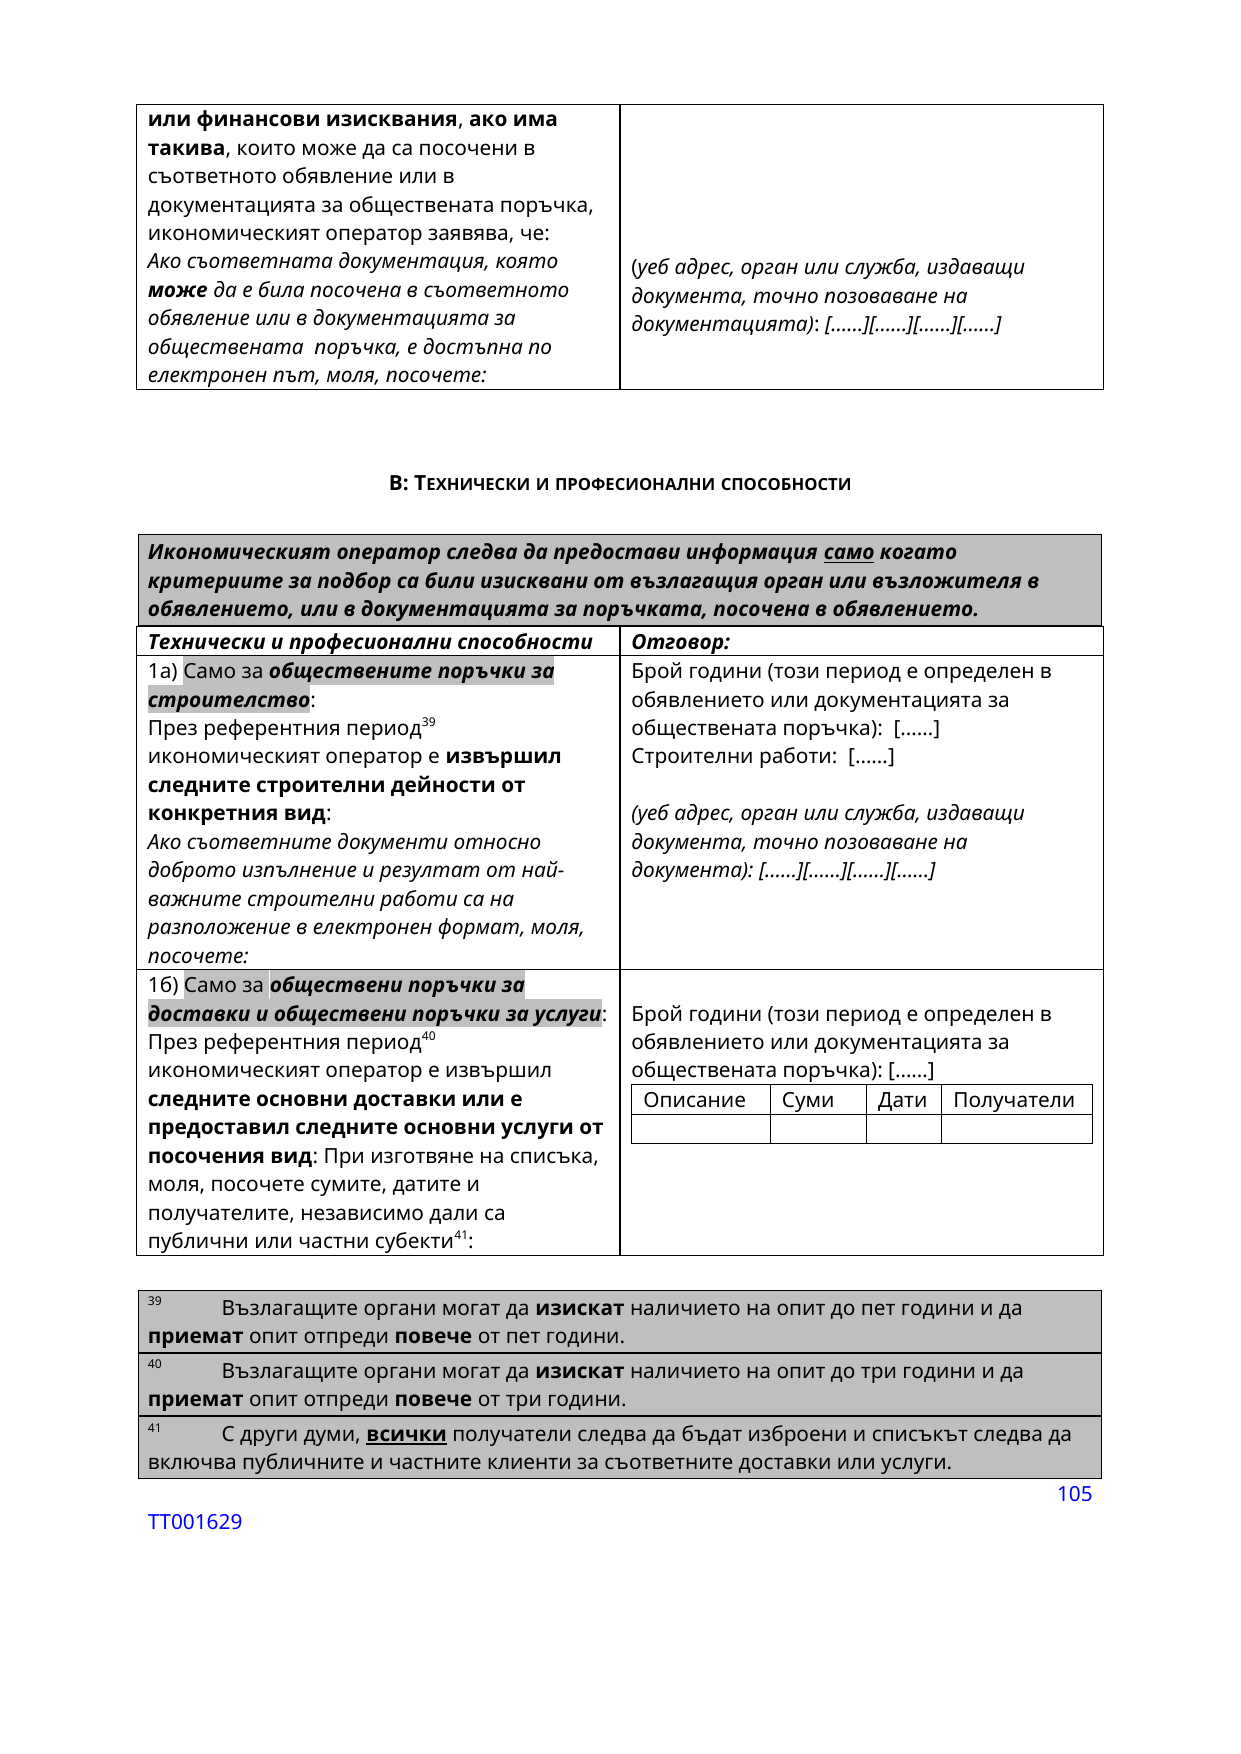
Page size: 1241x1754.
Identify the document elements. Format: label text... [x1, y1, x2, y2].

text В: Технически и професионални способности [148, 468, 1092, 497]
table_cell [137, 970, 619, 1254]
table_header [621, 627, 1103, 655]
text Икономическият оператор следва да предостави информация само когато критериите за подбор са били изисквани от възлагащия орган или възложителя в обявлението, или в документацията за поръчката, посочена в обявлението. [139, 535, 1101, 625]
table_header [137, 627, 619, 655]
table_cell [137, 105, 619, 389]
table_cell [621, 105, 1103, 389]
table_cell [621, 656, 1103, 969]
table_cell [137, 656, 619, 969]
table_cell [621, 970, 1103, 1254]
